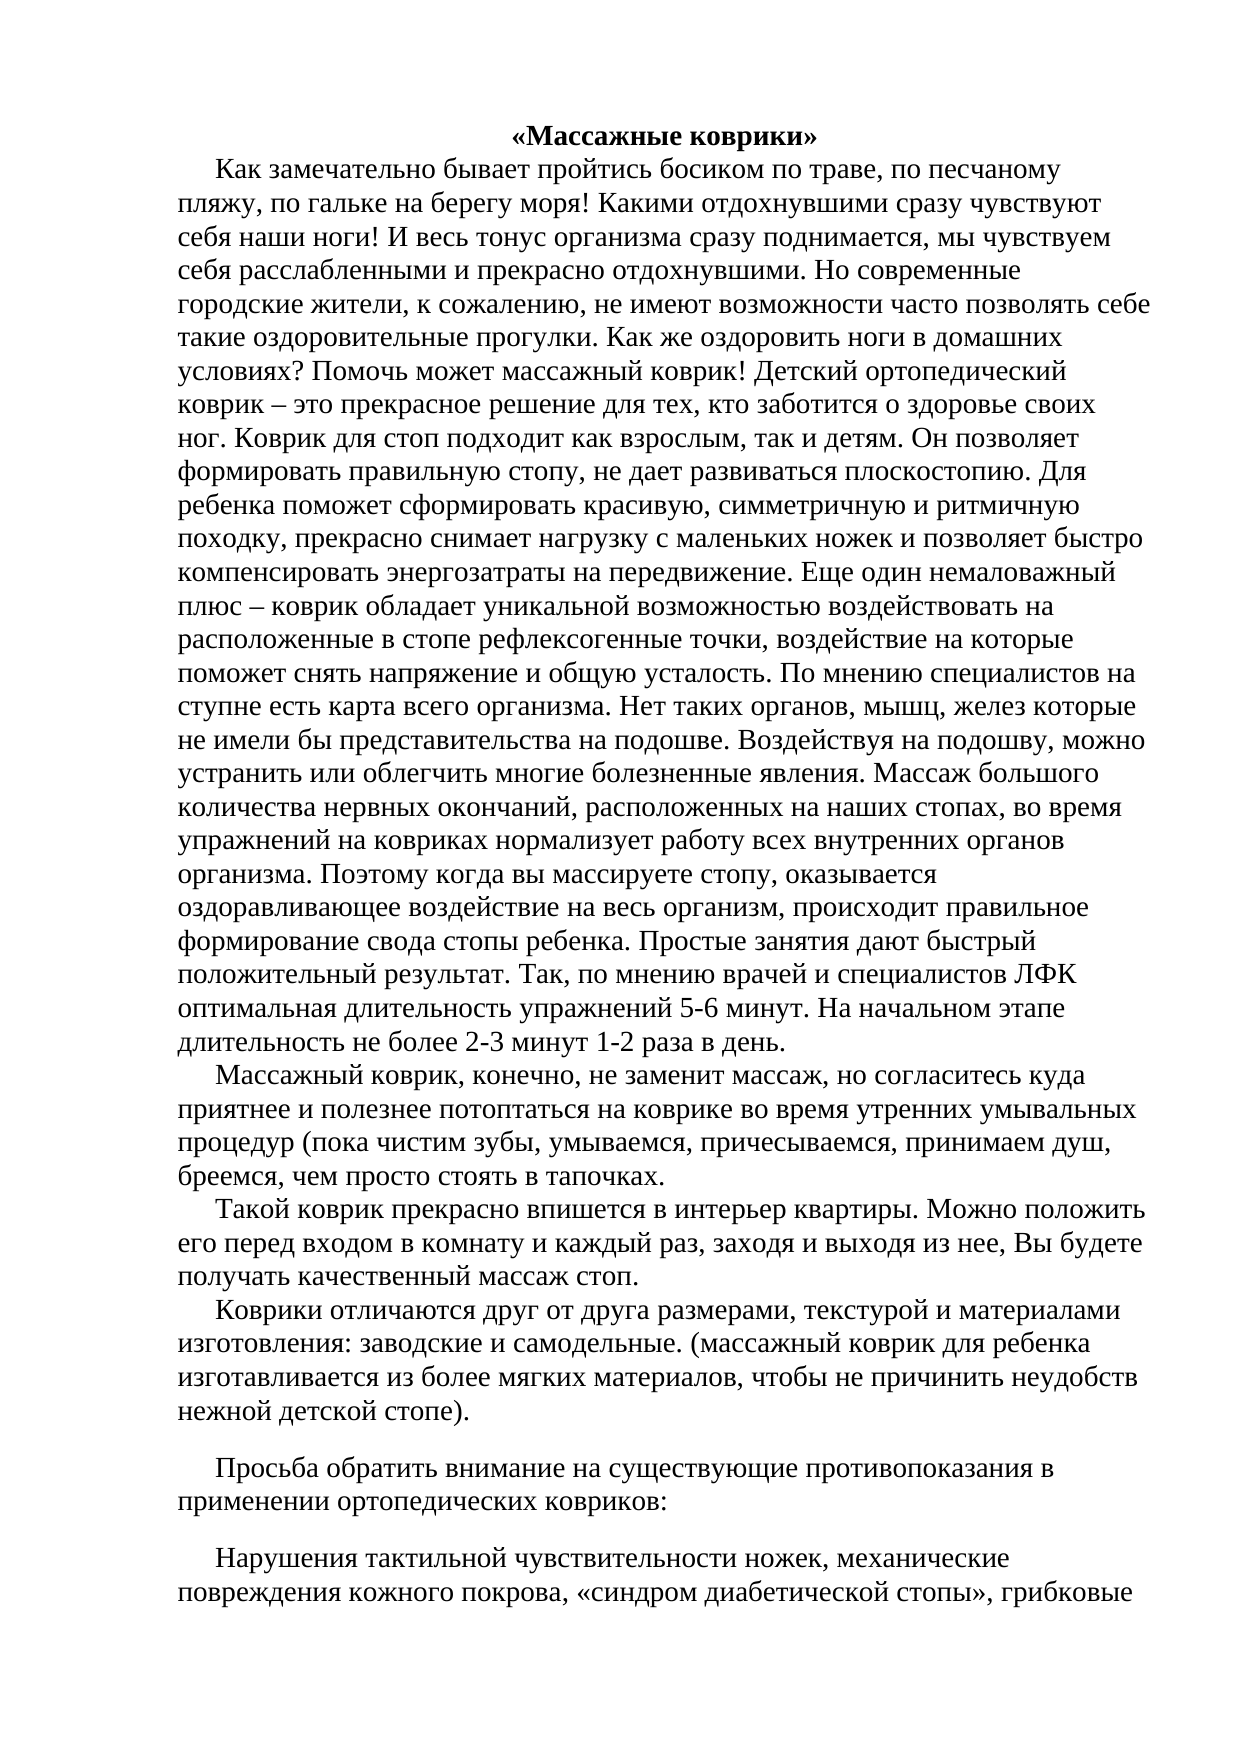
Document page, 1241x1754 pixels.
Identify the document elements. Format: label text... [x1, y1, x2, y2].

text Такой коврик прекрасно впишется в интерьер квартиры. Можно положить его перед входом в комнату и каждый раз, заходя и выходя из нее, Вы будете получать качественный массаж стоп. [177, 1191, 1152, 1292]
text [177, 1540, 1152, 1607]
text Просьба обратить внимание на существующие противопоказания в применении ортопедических ковриков: [177, 1450, 1152, 1517]
text «Массажные коврики» [177, 118, 1152, 152]
text Как замечательно бывает пройтись босиком по траве, по песчаному пляжу, по гальке на берегу моря! Какими отдохнувшими сразу чувствуют себя наши ноги! И весь тонус организма сразу поднимается, мы чувствуем себя расслабленными и прекрасно отдохнувшими. Но современные городские жители, к сожалению, не имеют возможности часто позволять себе такие оздоровительные прогулки. Как же оздоровить ноги в домашних условиях? Помочь может массажный коврик! Детский ортопедический коврик – это прекрасное решение для тех, кто заботится о здоровье своих ног. Коврик для стоп подходит как взрослым, так и детям. Он позволяет формировать правильную стопу, не дает развиваться плоскостопию. Для ребенка поможет сформировать красивую, симметричную и ритмичную походку, прекрасно снимает нагрузку с маленьких ножек и позволяет быстро компенсировать энергозатраты на передвижение. Еще один немаловажный плюс – коврик обладает уникальной возможностью воздействовать на расположенные в стопе рефлексогенные точки, воздействие на которые поможет снять напряжение и общую усталость. По мнению специалистов на ступне есть карта всего организма. Нет таких органов, мышц, желез которые не имели бы представительства на подошве. Воздействуя на подошву, можно устранить или облегчить многие болезненные явления. Массаж большого количества нервных окончаний, расположенных на наших стопах, во время упражнений на ковриках нормализует работу всех внутренних органов организма. Поэтому когда вы массируете стопу, оказывается оздоравливающее воздействие на весь организм, происходит правильное формирование свода стопы ребенка. Простые занятия дают быстрый положительный результат. Так, по мнению врачей и специалистов ЛФК оптимальная длительность упражнений 5-6 минут. На начальном этапе длительность не более 2-3 минут 1-2 раза в день. [177, 152, 1152, 1057]
text Массажный коврик, конечно, не заменит массаж, но согласитесь куда приятнее и полезнее потоптаться на коврике во время утренних умывальных процедур (пока чистим зубы, умываемся, причесываемся, принимаем душ, бреемся, чем просто стоять в тапочках. [177, 1057, 1152, 1191]
text Коврики отличаются друг от друга размерами, текстурой и материалами изготовления: заводские и самодельные. (массажный коврик для ребенка изготавливается из более мягких материалов, чтобы не причинить неудобств нежной детской стопе). [177, 1292, 1152, 1426]
